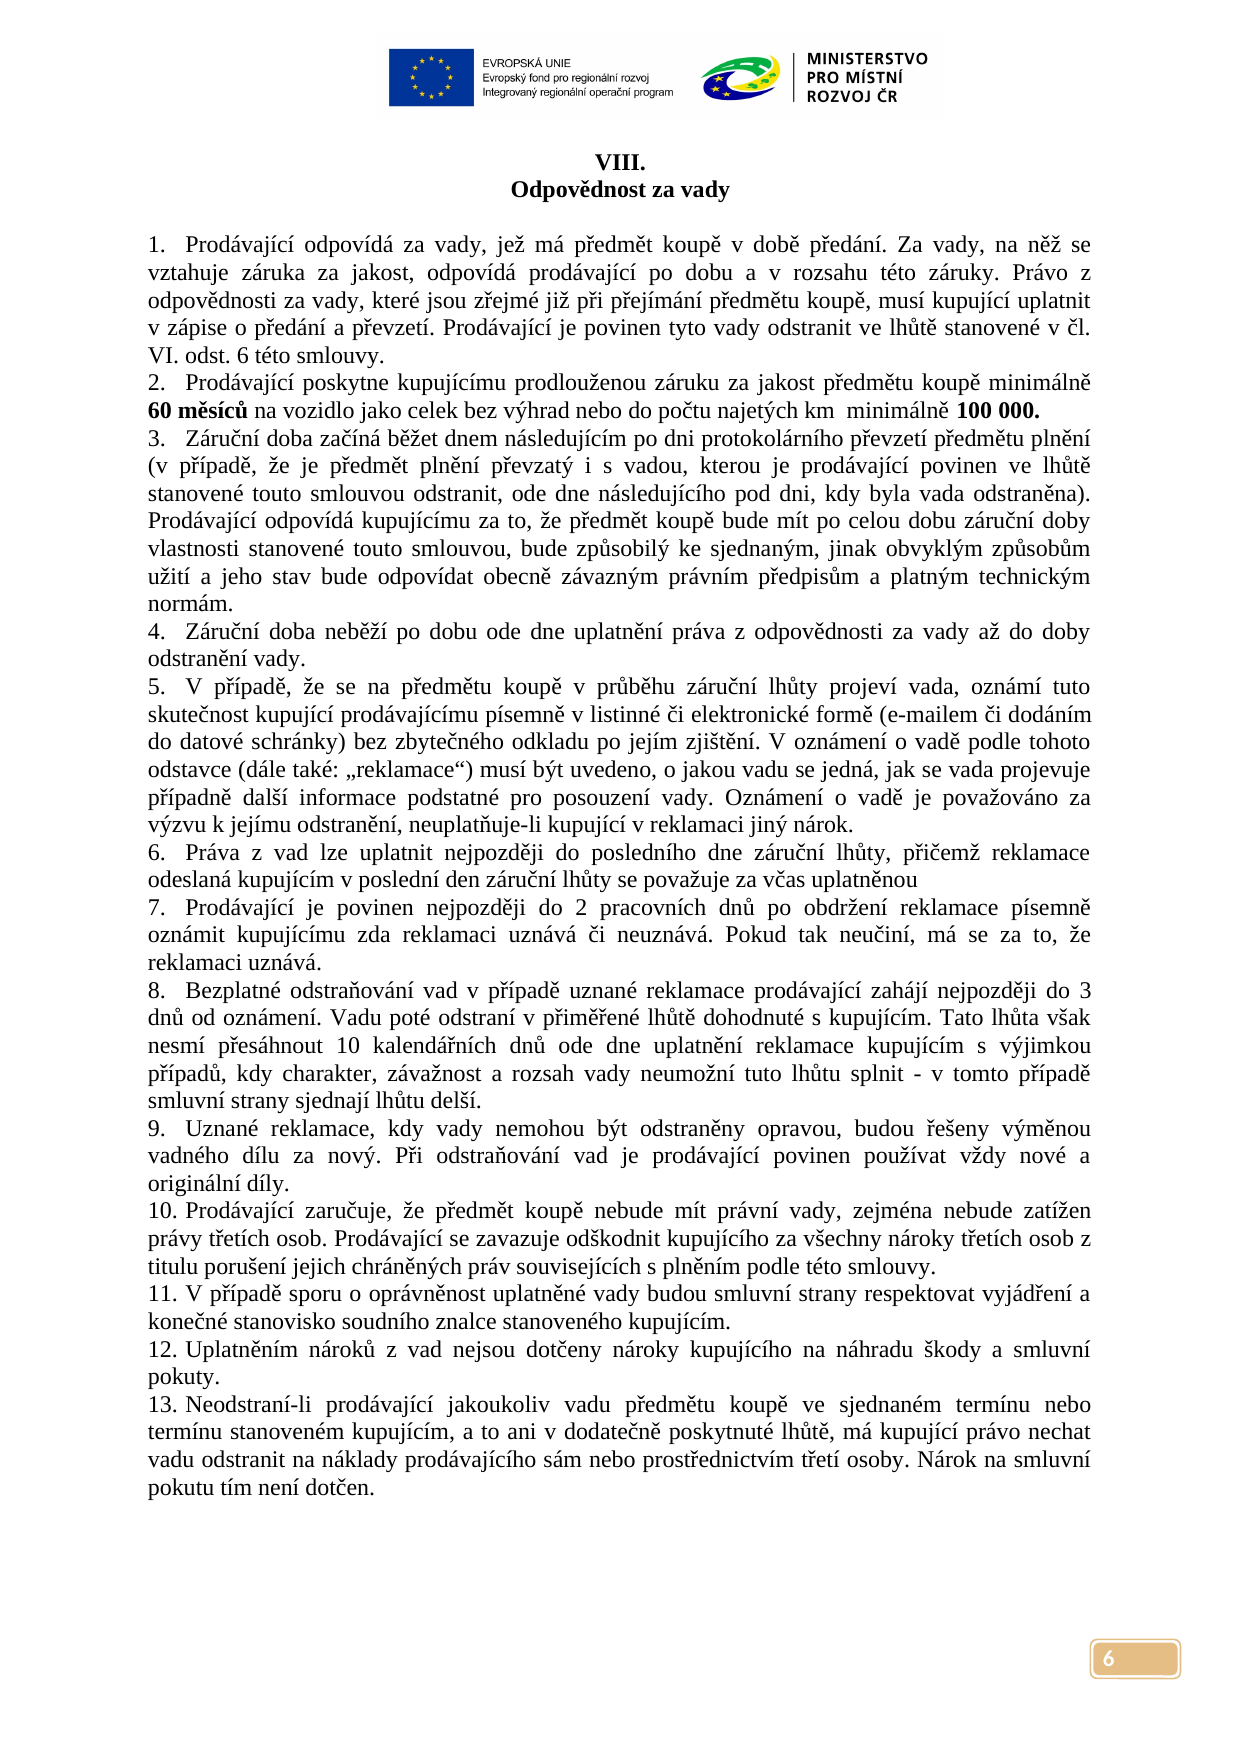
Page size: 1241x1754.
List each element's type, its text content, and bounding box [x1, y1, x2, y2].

text VIII. [148, 148, 1093, 175]
text 6. Práva z vad lze uplatnit nejpozději do posledního dne záruční lhůty, přičemž reklamace odeslaná kupujícím v poslední den záruční lhůty se považuje za včas uplatněnou [148, 838, 1093, 893]
text 8. Bezplatné odstraňování vad v případě uznané reklamace prodávající zahájí nejpozději do 3 dnů od oznámení. Vadu poté odstraní v přiměřené lhůtě dohodnuté s kupujícím. Tato lhůta však nesmí přesáhnout 10 kalendářních dnů ode dne uplatnění reklamace kupujícím s výjimkou případů, kdy charakter, závažnost a rozsah vady neumožní tuto lhůtu splnit - v tomto případě smluvní strany sjednají lhůtu delší. [148, 976, 1093, 1114]
text 3. Záruční doba začíná běžet dnem následujícím po dni protokolárního převzetí předmětu plnění (v případě, že je předmět plnění převzatý i s vadou, kterou je prodávající povinen ve lhůtě stanovené touto smlouvou odstranit, ode dne následujícího pod dni, kdy byla vada odstraněna). Prodávající odpovídá kupujícímu za to, že předmět koupě bude mít po celou dobu záruční doby vlastnosti stanovené touto smlouvou, bude způsobilý ke sjednaným, jinak obvyklým způsobům užití a jeho stav bude odpovídat obecně závazným právním předpisům a platným technickým normám. [148, 424, 1093, 617]
text 9. Uznané reklamace, kdy vady nemohou být odstraněny opravou, budou řešeny výměnou vadného dílu za nový. Při odstraňování vad je prodávající povinen používat vždy nové a originální díly. [148, 1114, 1093, 1197]
text 13. Neodstraní-li prodávající jakoukoliv vadu předmětu koupě ve sjednaném termínu nebo termínu stanoveném kupujícím, a to ani v dodatečně poskytnuté lhůtě, má kupující právo nechat vadu odstranit na náklady prodávajícího sám nebo prostřednictvím třetí osoby. Nárok na smluvní pokutu tím není dotčen. [148, 1390, 1093, 1500]
text 1. Prodávající odpovídá za vady, jež má předmět koupě v době předání. Za vady, na něž se vztahuje záruka za jakost, odpovídá prodávající po dobu a v rozsahu této záruky. Právo z odpovědnosti za vady, které jsou zřejmé již při přejímání předmětu koupě, musí kupující uplatnit v zápise o předání a převzetí. Prodávající je povinen tyto vady odstranit ve lhůtě stanovené v čl. VI. odst. 6 této smlouvy. [148, 230, 1093, 368]
text 11. V případě sporu o oprávněnost uplatněné vady budou smluvní strany respektovat vyjádření a konečné stanovisko soudního znalce stanoveného kupujícím. [148, 1279, 1093, 1334]
text 10. Prodávající zaručuje, že předmět koupě nebude mít právní vady, zejména nebude zatížen právy třetích osob. Prodávající se zavazuje odškodnit kupujícího za všechny nároky třetích osob z titulu porušení jejich chráněných práv souvisejících s plněním podle této smlouvy. [148, 1197, 1093, 1279]
text 2. Prodávající poskytne kupujícímu prodlouženou záruku za jakost předmětu koupě minimálně 60 měsíců na vozidlo jako celek bez výhrad nebo do počtu najetých km minimálně 100 000. [148, 368, 1093, 424]
text 12. Uplatněním nároků z vad nejsou dotčeny nároky kupujícího na náhradu škody a smluvní pokuty. [148, 1334, 1093, 1390]
picture [370, 29, 946, 125]
text 7. Prodávající je povinen nejpozději do 2 pracovních dnů po obdržení reklamace písemně oznámit kupujícímu zda reklamaci uznává či neuznává. Pokud tak neučiní, má se za to, že reklamaci uznává. [148, 893, 1093, 976]
text 5. V případě, že se na předmětu koupě v průběhu záruční lhůty projeví vada, oznámí tuto skutečnost kupující prodávajícímu písemně v listinné či elektronické formě (e-mailem či dodáním do datové schránky) bez zbytečného odkladu po jejím zjištění. V oznámení o vadě podle tohoto odstavce (dále také: „reklamace“) musí být uvedeno, o jakou vadu se jedná, jak se vada projevuje případně další informace podstatné pro posouzení vady. Oznámení o vadě je považováno za výzvu k jejímu odstranění, neuplatňuje-li kupující v reklamaci jiný nárok. [148, 672, 1093, 838]
text Odpovědnost za vady [148, 175, 1093, 203]
text 4. Záruční doba neběží po dobu ode dne uplatnění práva z odpovědnosti za vady až do doby odstranění vady. [148, 617, 1093, 672]
